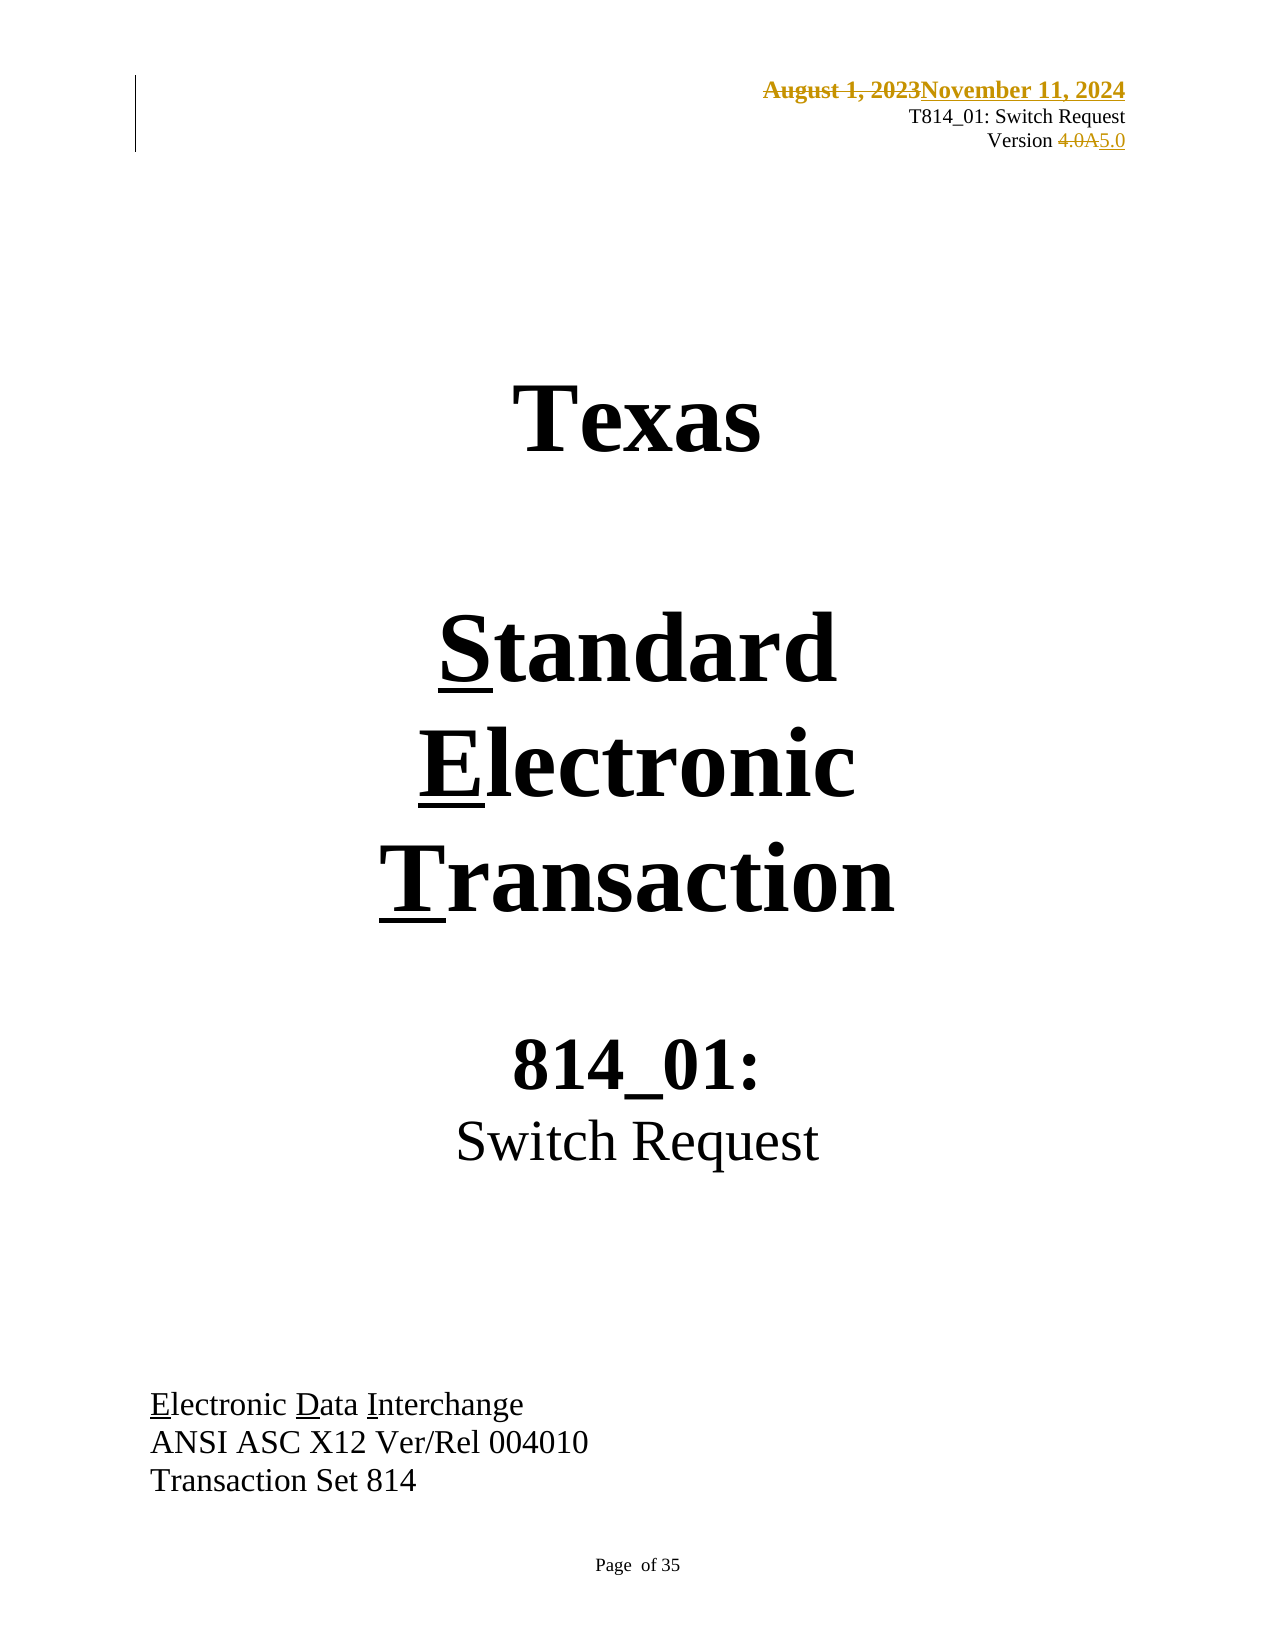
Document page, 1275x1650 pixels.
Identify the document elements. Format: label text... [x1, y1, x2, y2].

subtitle Switch Request [150, 1106, 1125, 1173]
text ANSI ASC X12 Ver/Rel 004010 [150, 1422, 1125, 1461]
text 814_01: [150, 1020, 1125, 1106]
text Electronic Data Interchange [150, 1384, 1125, 1422]
text Electronic [150, 703, 1125, 818]
text Standard [150, 588, 1125, 703]
text Transaction [150, 818, 1125, 933]
text Transaction Set 814 [150, 1461, 1125, 1499]
